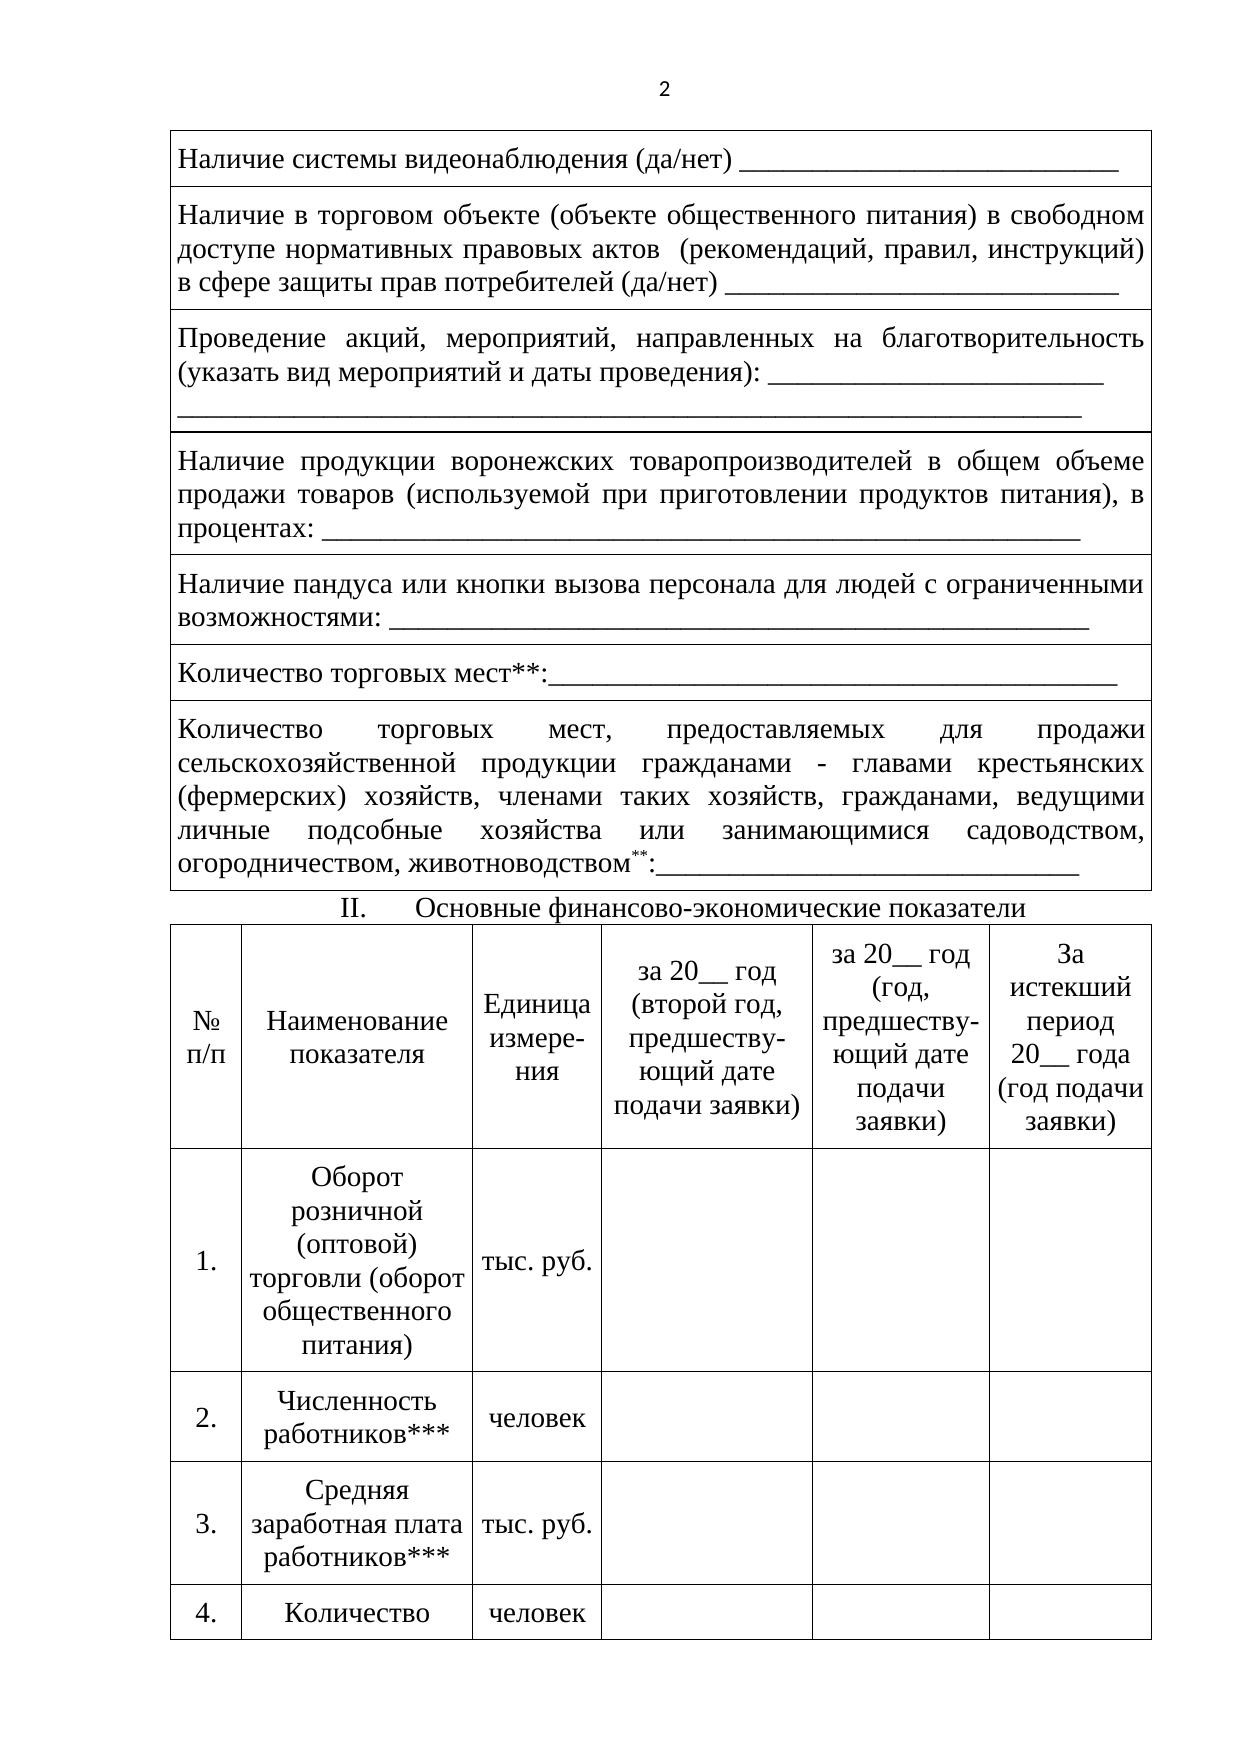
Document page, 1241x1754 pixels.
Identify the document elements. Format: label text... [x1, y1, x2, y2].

table_header За истекший период 20__ года (год подачи заявки) [990, 925, 1151, 1148]
table_header за 20__ год (второй год, предшеству-ющий дате подачи заявки) [602, 925, 812, 1148]
table_cell [990, 1462, 1151, 1583]
table_cell Средняя заработная плата работников*** [242, 1462, 472, 1583]
table_header Единица измере-ния [473, 925, 601, 1148]
table_cell [813, 1149, 989, 1371]
table_cell [990, 1585, 1151, 1639]
table_cell Наличие системы видеонаблюдения (да/нет) __________________________ [171, 131, 1151, 186]
table_cell [990, 1149, 1151, 1371]
table_header № п/п [171, 925, 241, 1148]
table_header за 20__ год (год, предшеству-ющий дате подачи заявки) [813, 925, 989, 1148]
table_cell человек [473, 1372, 601, 1461]
table_cell [813, 1372, 989, 1461]
list Основные финансово-экономические показатели [215, 891, 1152, 924]
table_cell Проведение акций, мероприятий, направленных на благотворительность (указать вид мероприятий и даты проведения): _______________________ ______________________________________________________________ [171, 310, 1151, 431]
table_cell [990, 1372, 1151, 1461]
table_cell [602, 1585, 812, 1639]
table_cell тыс. руб. [473, 1462, 601, 1583]
table_cell 1. [171, 1149, 241, 1371]
table_cell Наличие продукции воронежских товаропроизводителей в общем объеме продажи товаров (используемой при приготовлении продуктов питания), в процентах: ____________________________________________________ [171, 433, 1151, 554]
table_cell 4. [171, 1585, 241, 1639]
table_cell Оборот розничной (оптовой) торговли (оборот общественного питания) [242, 1149, 472, 1371]
table_cell [602, 1149, 812, 1371]
table_cell 2. [171, 1372, 241, 1461]
table_cell [602, 1462, 812, 1583]
table_cell Наличие в торговом объекте (объекте общественного питания) в свободном доступе нормативных правовых актов (рекомендаций, правил, инструкций) в сфере защиты прав потребителей (да/нет) ___________________________ [171, 187, 1151, 308]
table_cell [602, 1372, 812, 1461]
table_cell Численность работников*** [242, 1372, 472, 1461]
table_header Наименование показателя [242, 925, 472, 1148]
table_cell тыс. руб. [473, 1149, 601, 1371]
table_cell 3. [171, 1462, 241, 1583]
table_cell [242, 1585, 472, 1639]
table_cell Количество торговых мест**:_______________________________________ [171, 645, 1151, 699]
table_cell Количество торговых мест, предоставляемых для продажи сельскохозяйственной продукции гражданами - главами крестьянских (фермерских) хозяйств, членами таких хозяйств, гражданами, ведущими личные подсобные хозяйства или занимающимися садоводством, огородничеством, животноводством**:_____________________________ [171, 701, 1151, 889]
table_cell [813, 1462, 989, 1583]
table_cell [813, 1585, 989, 1639]
table_cell человек [473, 1585, 601, 1639]
table_cell Наличие пандуса или кнопки вызова персонала для людей с ограниченными возможностями: ________________________________________________ [171, 555, 1151, 644]
